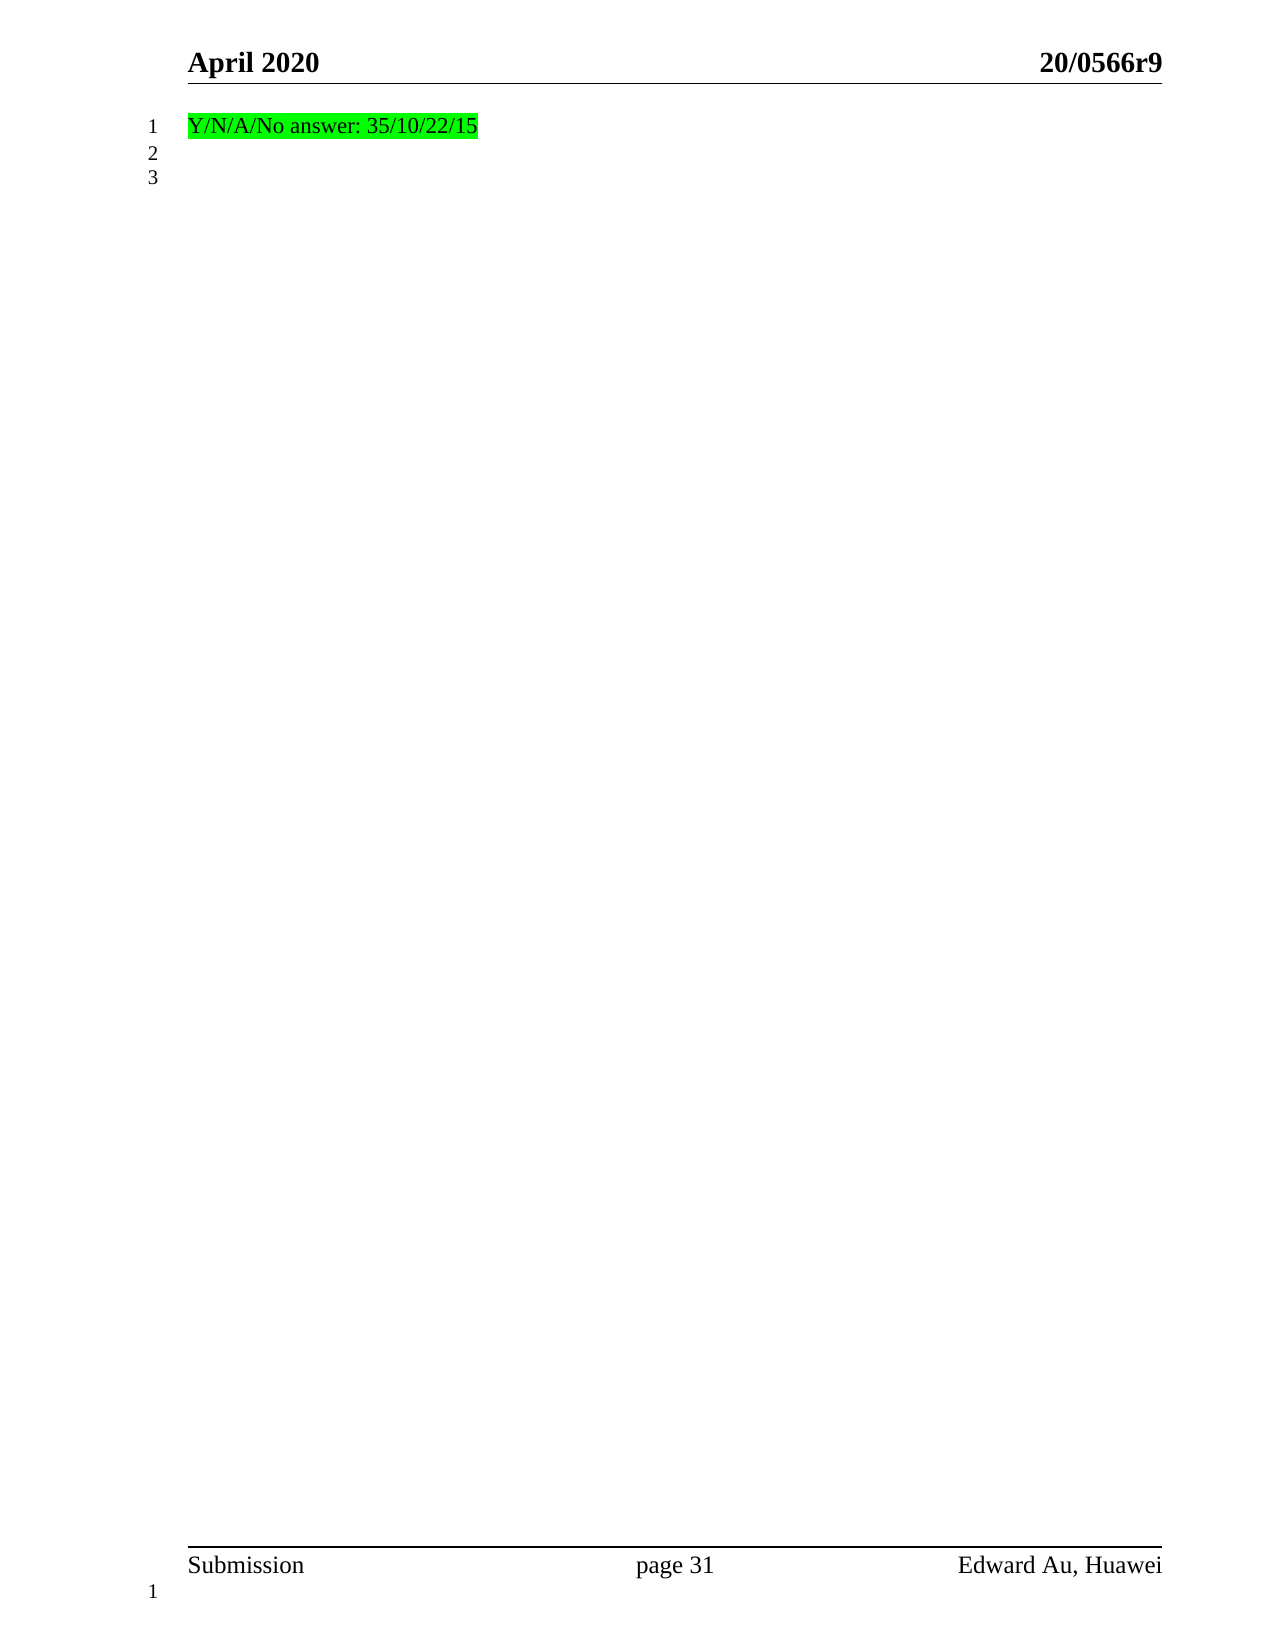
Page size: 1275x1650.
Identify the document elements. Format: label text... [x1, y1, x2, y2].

text Y/N/A/No answer: 35/10/22/15 [187, 112, 1162, 139]
